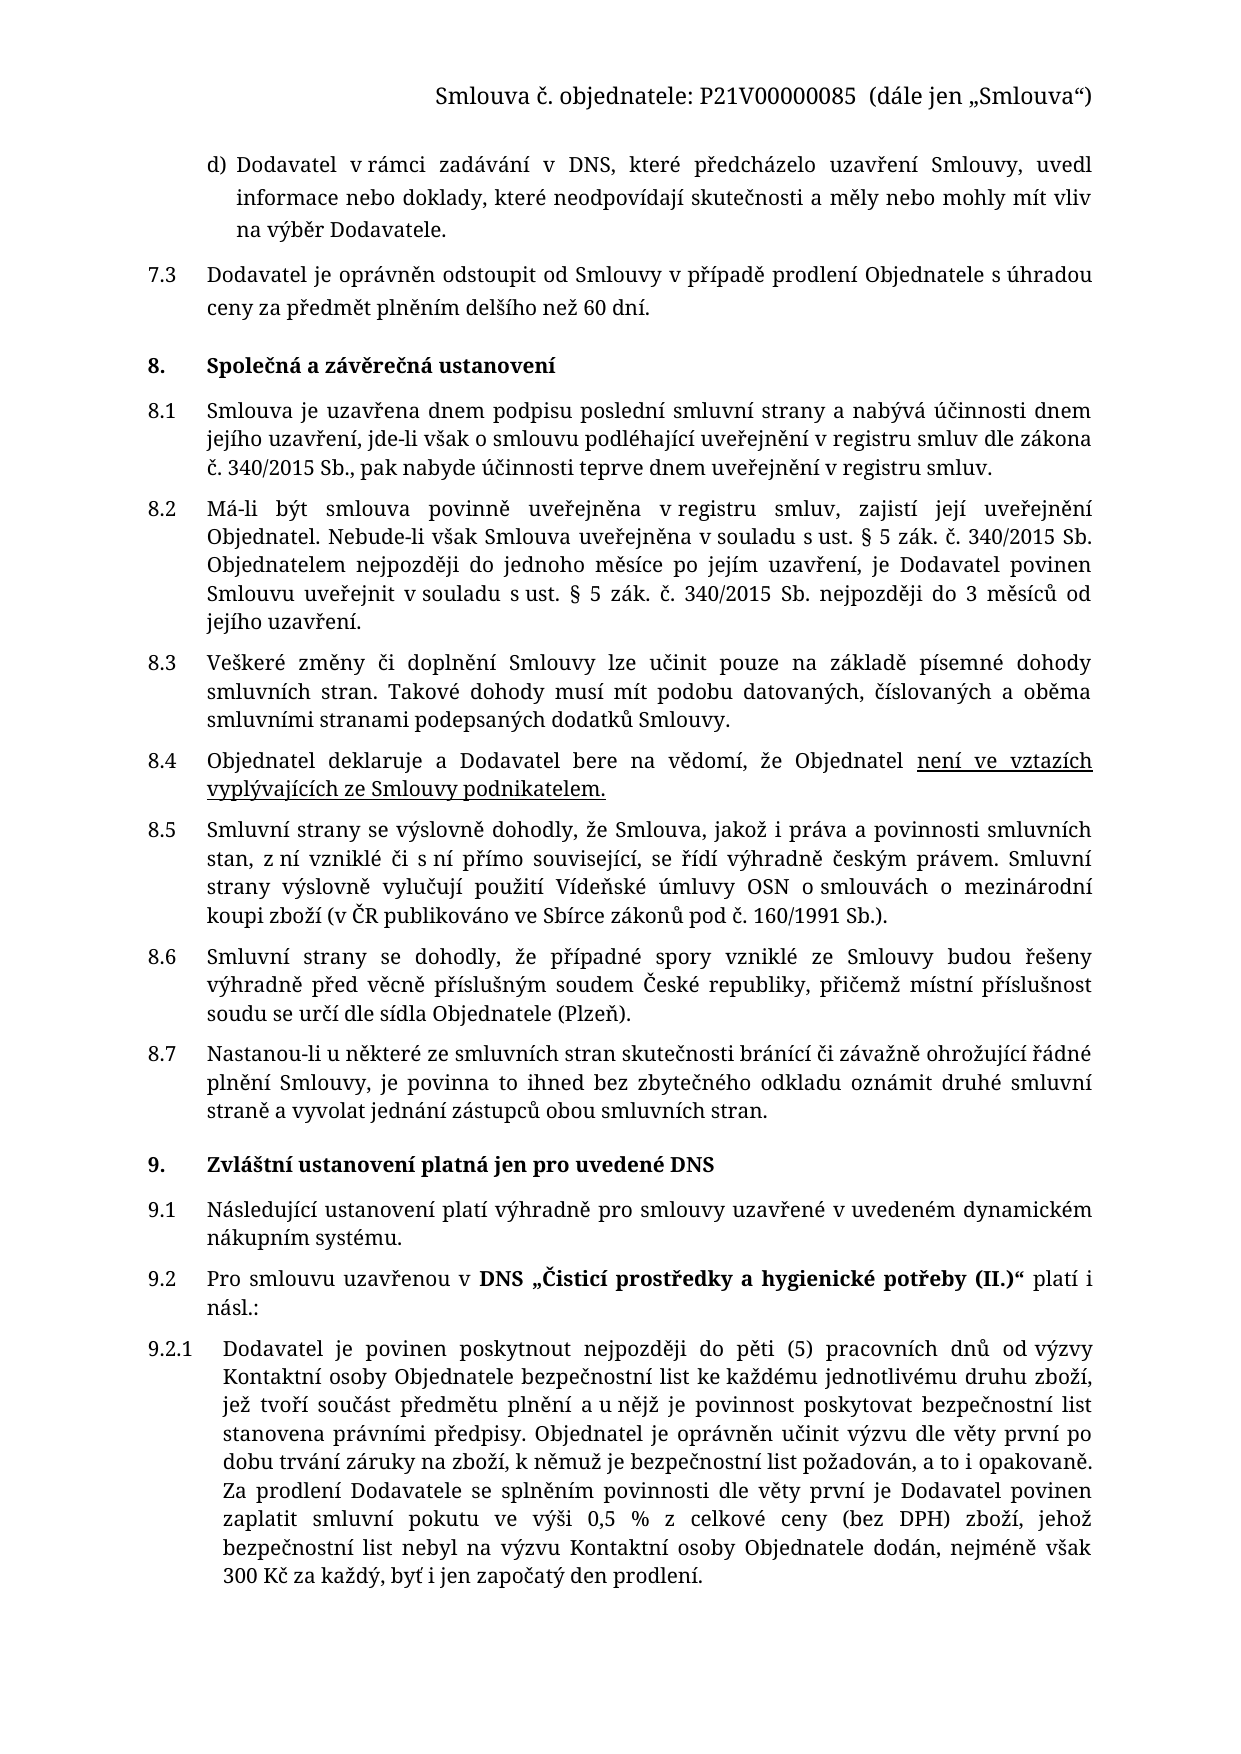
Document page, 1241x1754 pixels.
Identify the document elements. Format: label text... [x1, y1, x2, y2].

list Dodavatel v rámci zadávání v DNS, které předcházelo uzavření Smlouvy, uvedl informace nebo doklady, které neodpovídají skutečnosti a měly nebo mohly mít vliv na výběr Dodavatele. [207, 150, 1093, 244]
list Dodavatel je oprávněn odstoupit od Smlouvy v případě prodlení Objednatele s úhradou ceny za předmět plněním delšího než 60 dní. [148, 261, 1093, 322]
list Smluvní strany se dohodly, že případné spory vzniklé ze Smlouvy budou řešeny výhradně před věcně příslušným soudem České republiky, přičemž místní příslušnost soudu se určí dle sídla Objednatele (Plzeň). [148, 942, 1093, 1027]
list Veškeré změny či doplnění Smlouvy lze učinit pouze na základě písemné dohody smluvních stran. Takové dohody musí mít podobu datovaných, číslovaných a oběma smluvními stranami podepsaných dodatků Smlouvy. [148, 648, 1093, 734]
list Nastanou-li u některé ze smluvních stran skutečnosti bránící či závažně ohrožující řádné plnění Smlouvy, je povinna to ihned bez zbytečného odkladu oznámit druhé smluvní straně a vyvolat jednání zástupců obou smluvních stran. [148, 1039, 1093, 1125]
list Společná a závěrečná ustanovení [148, 351, 1093, 379]
list Zvláštní ustanovení platná jen pro uvedené DNS [148, 1150, 1093, 1178]
list Smlouva je uzavřena dnem podpisu poslední smluvní strany a nabývá účinnosti dnem jejího uzavření, jde-li však o smlouvu podléhající uveřejnění v registru smluv dle zákona č. 340/2015 Sb., pak nabyde účinnosti teprve dnem uveřejnění v registru smluv. [148, 396, 1093, 481]
list Pro smlouvu uzavřenou v DNS „Čisticí prostředky a hygienické potřeby (II.)“ platí i násl.: [148, 1264, 1093, 1321]
list Následující ustanovení platí výhradně pro smlouvy uzavřené v uvedeném dynamickém nákupním systému. [148, 1195, 1093, 1252]
list Smluvní strany se výslovně dohodly, že Smlouva, jakož i práva a povinnosti smluvních stan, z ní vzniklé či s ní přímo související, se řídí výhradně českým právem. Smluvní strany výslovně vylučují použití Vídeňské úmluvy OSN o smlouvách o mezinárodní koupi zboží (v ČR publikováno ve Sbírce zákonů pod č. 160/1991 Sb.). [148, 816, 1093, 929]
list Objednatel deklaruje a Dodavatel bere na vědomí, že Objednatel není ve vztazích vyplývajících ze Smlouvy podnikatelem. [148, 746, 1093, 803]
list Dodavatel je povinen poskytnout nejpozději do pěti (5) pracovních dnů od výzvy Kontaktní osoby Objednatele bezpečnostní list ke každému jednotlivému druhu zboží, jež tvoří součást předmětu plnění a u nějž je povinnost poskytovat bezpečnostní list stanovena právními předpisy. Objednatel je oprávněn učinit výzvu dle věty první po dobu trvání záruky na zboží, k němuž je bezpečnostní list požadován, a to i opakovaně. Za prodlení Dodavatele se splněním povinnosti dle věty první je Dodavatel povinen zaplatit smluvní pokutu ve výši 0,5 % z celkové ceny (bez DPH) zboží, jehož bezpečnostní list nebyl na výzvu Kontaktní osoby Objednatele dodán, nejméně však 300 Kč za každý, byť i jen započatý den prodlení. [148, 1334, 1093, 1590]
list Má-li být smlouva povinně uveřejněna v registru smluv, zajistí její uveřejnění Objednatel. Nebude-li však Smlouva uveřejněna v souladu s ust. § 5 zák. č. 340/2015 Sb. Objednatelem nejpozději do jednoho měsíce po jejím uzavření, je Dodavatel povinen Smlouvu uveřejnit v souladu s ust. § 5 zák. č. 340/2015 Sb. nejpozději do 3 měsíců od jejího uzavření. [148, 494, 1093, 636]
